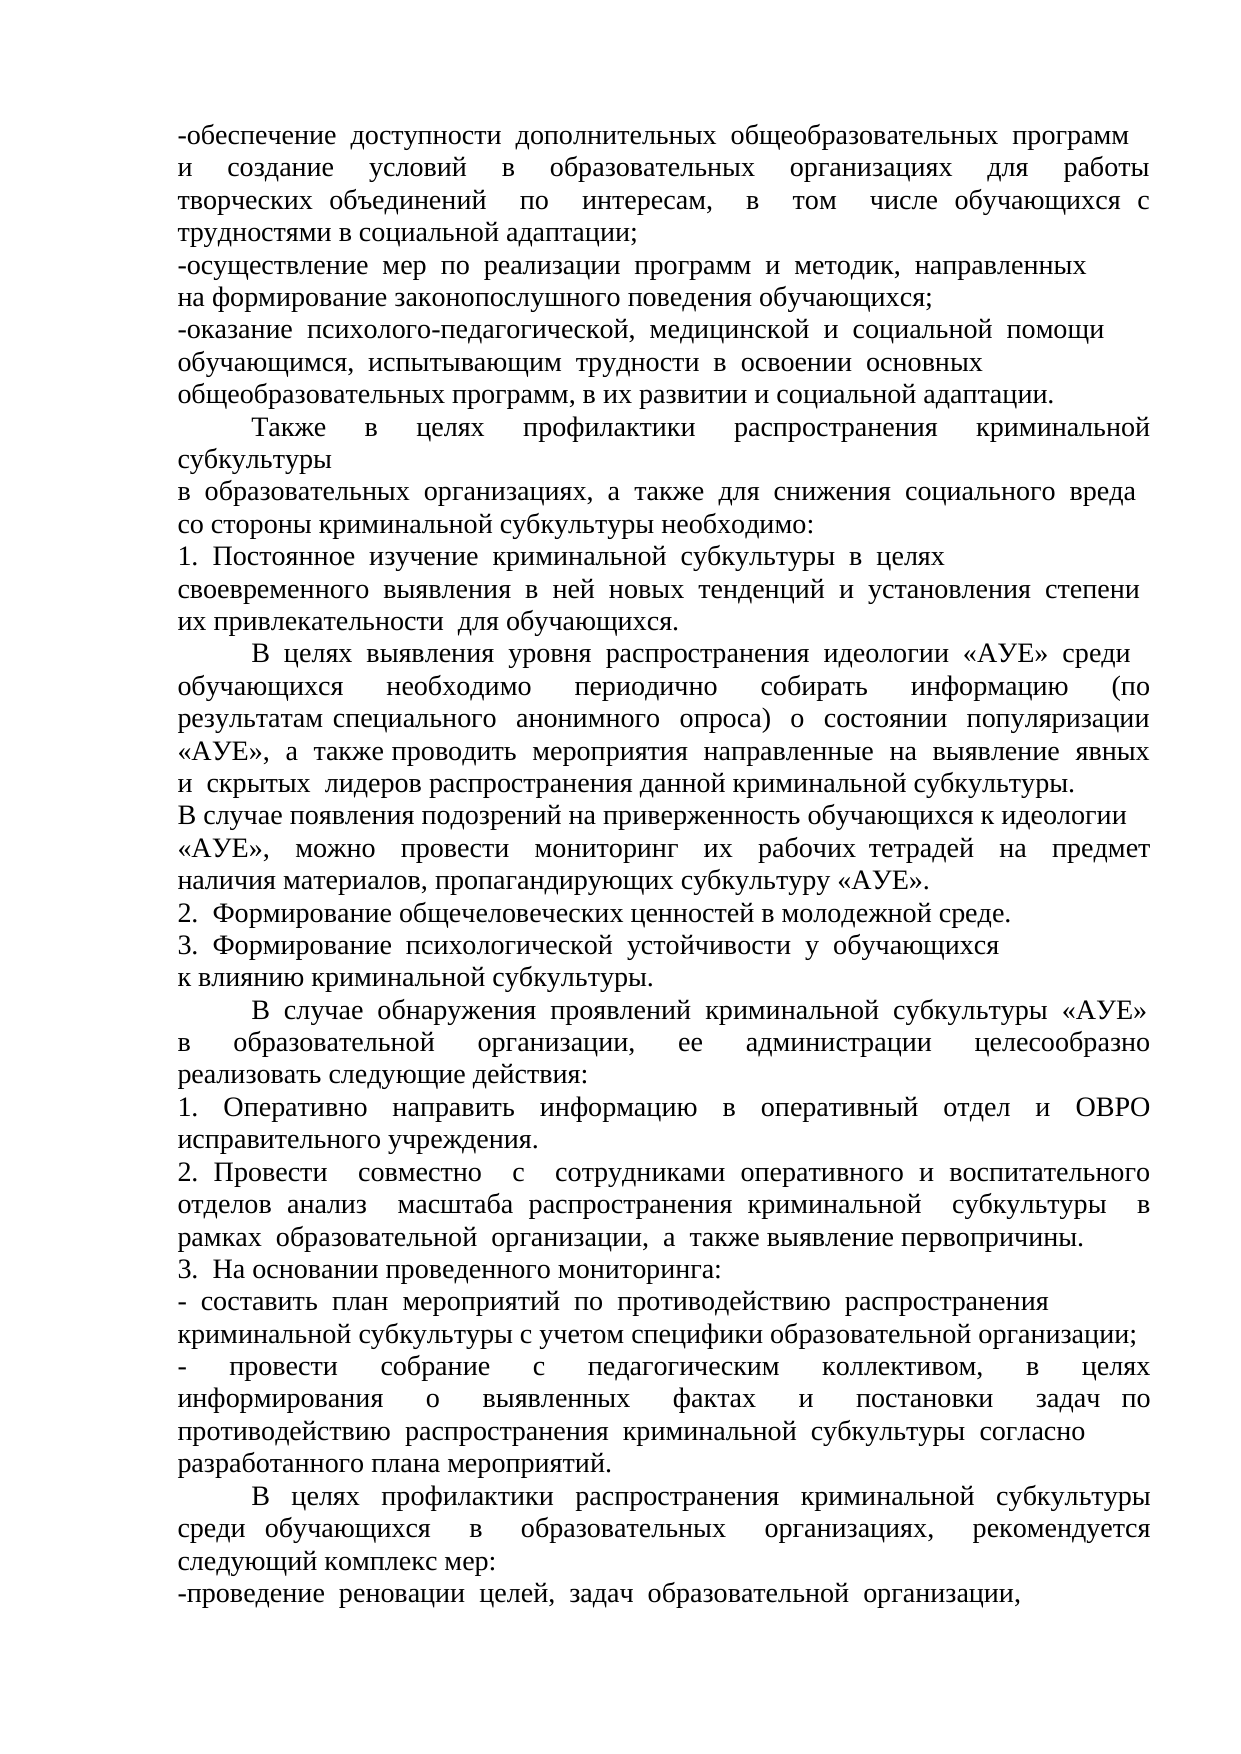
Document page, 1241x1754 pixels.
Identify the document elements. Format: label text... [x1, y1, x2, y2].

text и создание условий в образовательных организациях для работы творческих объединений по интересам, в том числе обучающихся с трудностями в социальной адаптации; [177, 151, 1152, 248]
text общеобразовательных программ, в их развитии и социальной адаптации. [177, 377, 1152, 410]
text 3. На основании проведенного мониторинга: [177, 1252, 1152, 1284]
text обучающихся необходимо периодично собирать информацию (по результатам специального анонимного опроса) о состоянии популяризации «АУЕ», а также проводить мероприятия направленные на выявление явных и скрытых лидеров распространения данной криминальной субкультуры. [177, 669, 1152, 798]
text 2. Провести совместно с сотрудниками оперативного и воспитательного отделов анализ масштаба распространения криминальной субкультуры в рамках образовательной организации, а также выявление первопричины. [177, 1155, 1152, 1252]
text на формирование законопослушного поведения обучающихся; [177, 280, 1152, 312]
text -осуществление мер по реализации программ и методик, направленных [177, 248, 1152, 280]
text -обеспечение доступности дополнительных общеобразовательных программ [177, 118, 1152, 151]
text своевременного выявления в ней новых тенденций и установления степени [177, 572, 1152, 604]
text криминальной субкультуры с учетом специфики образовательной организации; [177, 1317, 1152, 1349]
text - составить план мероприятий по противодействию распространения [177, 1284, 1152, 1317]
text их привлекательности для обучающихся. [177, 604, 1152, 636]
text в образовательных организациях, а также для снижения социального вреда [177, 474, 1152, 507]
text в образовательной организации, ее администрации целесообразно реализовать следующие действия: [177, 1025, 1152, 1090]
text -проведение реновации целей, задач образовательной организации, [177, 1576, 1152, 1608]
text к влиянию криминальной субкультуры. [177, 960, 1152, 993]
text 2. Формирование общечеловеческих ценностей в молодежной среде. [177, 896, 1152, 928]
text 1. Постоянное изучение криминальной субкультуры в целях [177, 539, 1152, 572]
text В целях выявления уровня распространения идеологии «АУЕ» среди [177, 636, 1152, 669]
text со стороны криминальной субкультуры необходимо: [177, 507, 1152, 539]
text «АУЕ», можно провести мониторинг их рабочих тетрадей на предмет наличия материалов, пропагандирующих субкультуру «АУЕ». [177, 831, 1152, 896]
text Также в целях профилактики распространения криминальной субкультуры [177, 410, 1152, 474]
text 1. Оперативно направить информацию в оперативный отдел и ОВРО исправительного учреждения. [177, 1090, 1152, 1155]
text 3. Формирование психологической устойчивости у обучающихся [177, 928, 1152, 960]
text обучающимся, испытывающим трудности в освоении основных [177, 345, 1152, 377]
text -оказание психолого-педагогической, медицинской и социальной помощи [177, 312, 1152, 345]
text - провести собрание с педагогическим коллективом, в целях информирования о выявленных фактах и постановки задач по противодействию распространения криминальной субкультуры согласно [177, 1349, 1152, 1446]
text В случае обнаружения проявлений криминальной субкультуры «АУЕ» [177, 993, 1152, 1025]
text разработанного плана мероприятий. [177, 1446, 1152, 1479]
text В целях профилактики распространения криминальной субкультуры среди обучающихся в образовательных организациях, рекомендуется следующий комплекс мер: [177, 1479, 1152, 1576]
text В случае появления подозрений на приверженность обучающихся к идеологии [177, 798, 1152, 831]
